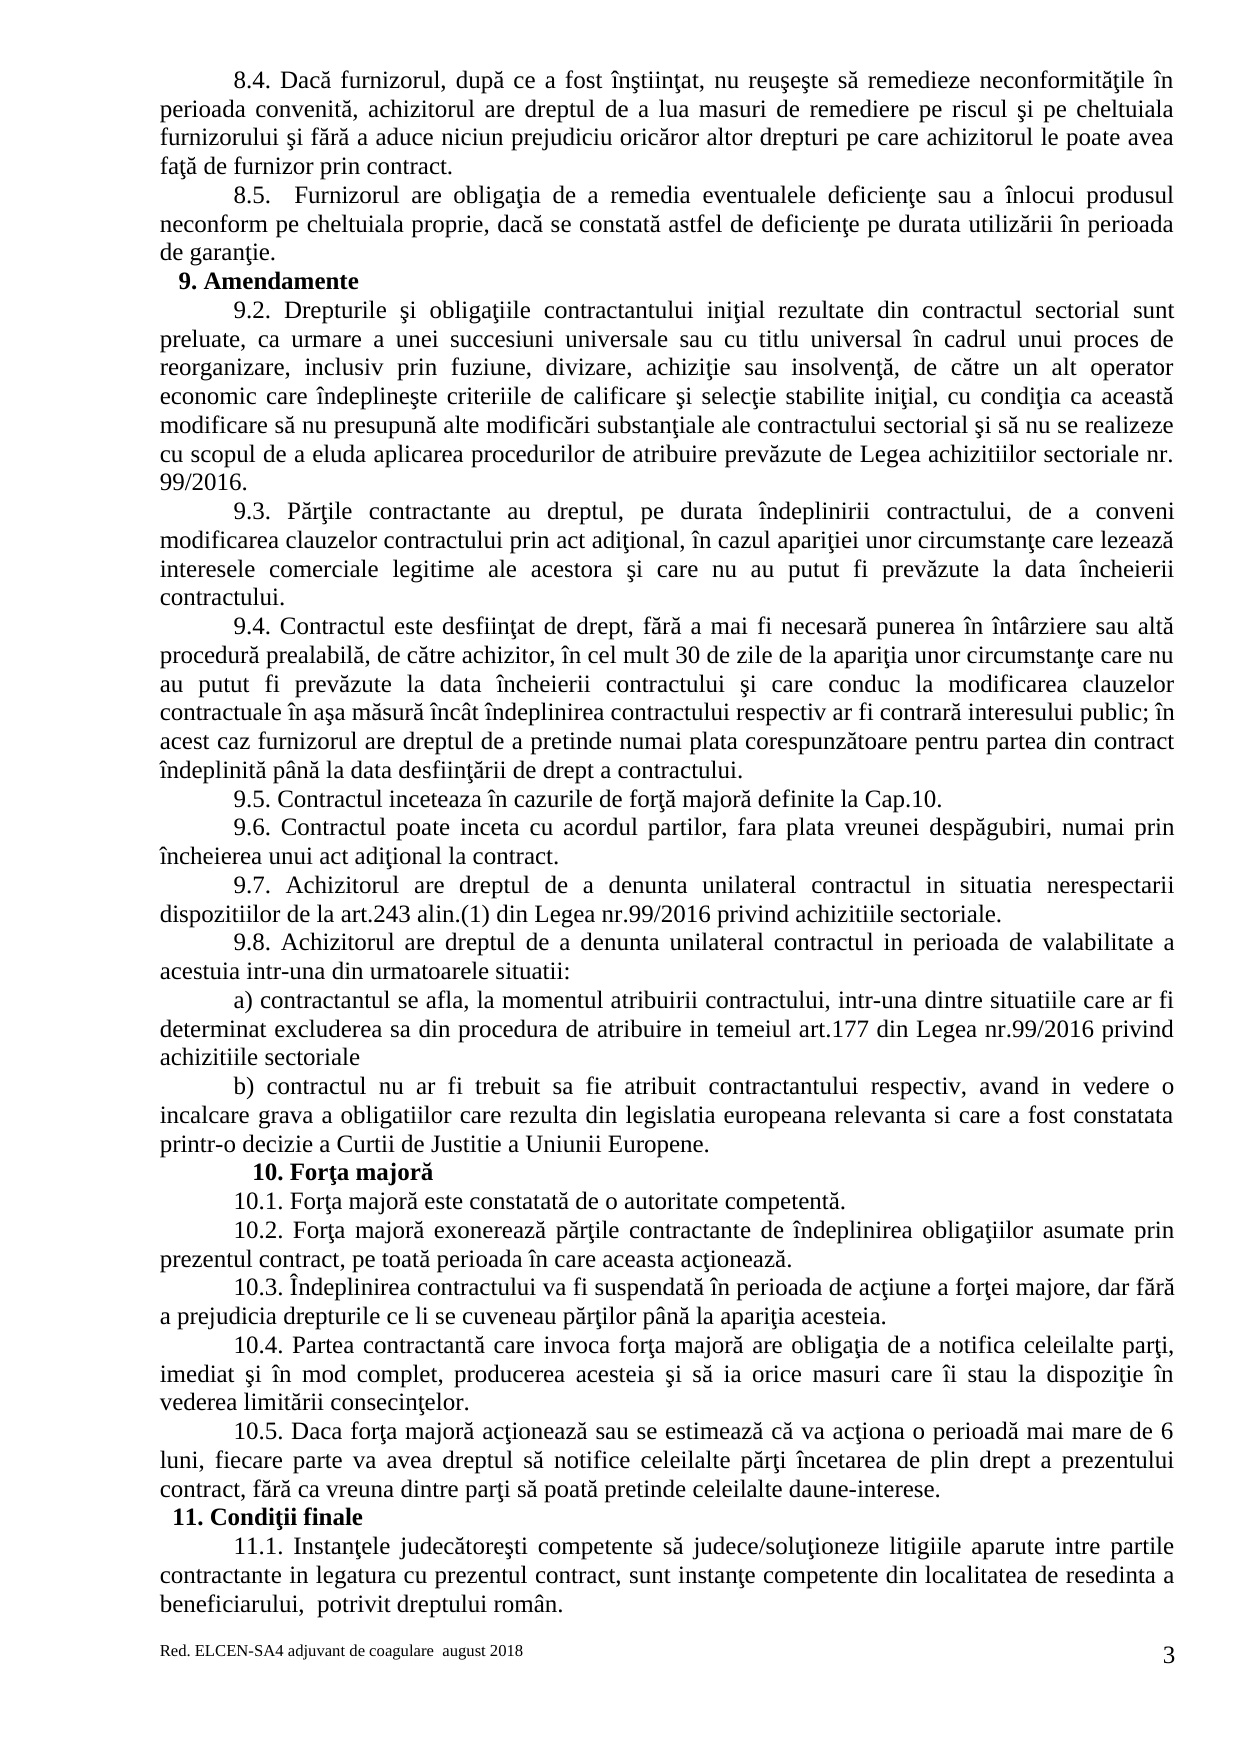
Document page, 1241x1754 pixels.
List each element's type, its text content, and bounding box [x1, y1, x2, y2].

text 10.2. Forţa majoră exonerează părţile contractante de îndeplinirea obligaţiilor asumate prin prezentul contract, pe toată perioada în care aceasta acţionează. [159, 1215, 1175, 1272]
text 9.4. Contractul este desfiinţat de drept, fără a mai fi necesară punerea în întârziere sau altă procedură prealabilă, de către achizitor, în cel mult 30 de zile de la apariţia unor circumstanţe care nu au putut fi prevăzute la data încheierii contractului şi care conduc la modificarea clauzelor contractuale în aşa măsură încât îndeplinirea contractului respectiv ar fi contrară interesului public; în acest caz furnizorul are dreptul de a pretinde numai plata corespunzătoare pentru partea din contract îndeplinită până la data desfiinţării de drept a contractului. [159, 611, 1175, 784]
text 9.3. Părţile contractante au dreptul, pe durata îndeplinirii contractului, de a conveni modificarea clauzelor contractului prin act adiţional, în cazul apariţiei unor circumstanţe care lezează interesele comerciale legitime ale acestora şi care nu au putut fi prevăzute la data încheierii contractului. [159, 496, 1175, 611]
text 10.4. Partea contractantă care invoca forţa majoră are obligaţia de a notifica celeilalte parţi, imediat şi în mod complet, producerea acesteia şi să ia orice masuri care îi stau la dispoziţie în vederea limitării consecinţelor. [159, 1330, 1175, 1416]
text 10.3. Îndeplinirea contractului va fi suspendată în perioada de acţiune a forţei majore, dar fără a prejudicia drepturile ce li se cuveneau părţilor până la apariţia acesteia. [159, 1272, 1175, 1330]
text 9.5. Contractul inceteaza în cazurile de forţă majoră definite la Cap.10. [159, 784, 1175, 812]
text 8.5. Furnizorul are obligaţia de a remedia eventualele deficienţe sau a înlocui produsul neconform pe cheltuiala proprie, dacă se constată astfel de deficienţe pe durata utilizării în perioada de garanţie. [159, 180, 1175, 266]
text a) contractantul se afla, la momentul atribuirii contractului, intr-una dintre situatiile care ar fi determinat excluderea sa din procedura de atribuire in temeiul art.177 din Legea nr.99/2016 privind achizitiile sectoriale [159, 985, 1175, 1071]
text 9.8. Achizitorul are dreptul de a denunta unilateral contractul in perioada de valabilitate a acestuia intr-una din urmatoarele situatii: [159, 927, 1175, 985]
text 9. Amendamente [159, 266, 1175, 295]
text 11.1. Instanţele judecătoreşti competente să judece/soluţioneze litigiile aparute intre partile contractante in legatura cu prezentul contract, sunt instanţe competente din localitatea de resedinta a beneficiarului, potrivit dreptului român. [159, 1531, 1175, 1617]
text 11. Condiţii finale [159, 1502, 1175, 1531]
text 10. Forţa majoră [159, 1157, 1175, 1186]
text 10.5. Daca forţa majoră acţionează sau se estimează că va acţiona o perioadă mai mare de 6 luni, fiecare parte va avea dreptul să notifice celeilalte părţi încetarea de plin drept a prezentului contract, fără ca vreuna dintre parţi să poată pretinde celeilalte daune-interese. [159, 1416, 1175, 1502]
text 8.4. Dacă furnizorul, după ce a fost înştiinţat, nu reuşeşte să remedieze neconformităţile în perioada convenită, achizitorul are dreptul de a lua masuri de remediere pe riscul şi pe cheltuiala furnizorului şi fără a aduce niciun prejudiciu oricăror altor drepturi pe care achizitorul le poate avea faţă de furnizor prin contract. [159, 65, 1175, 180]
text 9.6. Contractul poate inceta cu acordul partilor, fara plata vreunei despăgubiri, numai prin încheierea unui act adiţional la contract. [159, 812, 1175, 870]
text b) contractul nu ar fi trebuit sa fie atribuit contractantului respectiv, avand in vedere o incalcare grava a obligatiilor care rezulta din legislatia europeana relevanta si care a fost constatata printr-o decizie a Curtii de Justitie a Uniunii Europene. [159, 1071, 1175, 1157]
text 9.7. Achizitorul are dreptul de a denunta unilateral contractul in situatia nerespectarii dispozitiilor de la art.243 alin.(1) din Legea nr.99/2016 privind achizitiile sectoriale. [159, 870, 1175, 927]
text 10.1. Forţa majoră este constatată de o autoritate competentă. [159, 1186, 1175, 1215]
text 9.2. Drepturile şi obligaţiile contractantului iniţial rezultate din contractul sectorial sunt preluate, ca urmare a unei succesiuni universale sau cu titlu universal în cadrul unui proces de reorganizare, inclusiv prin fuziune, divizare, achiziţie sau insolvenţă, de către un alt operator economic care îndeplineşte criteriile de calificare şi selecţie stabilite iniţial, cu condiţia ca această modificare să nu presupună alte modificări substanţiale ale contractului sectorial şi să nu se realizeze cu scopul de a eluda aplicarea procedurilor de atribuire prevăzute de Legea achizitiilor sectoriale nr. 99/2016. [159, 295, 1175, 496]
